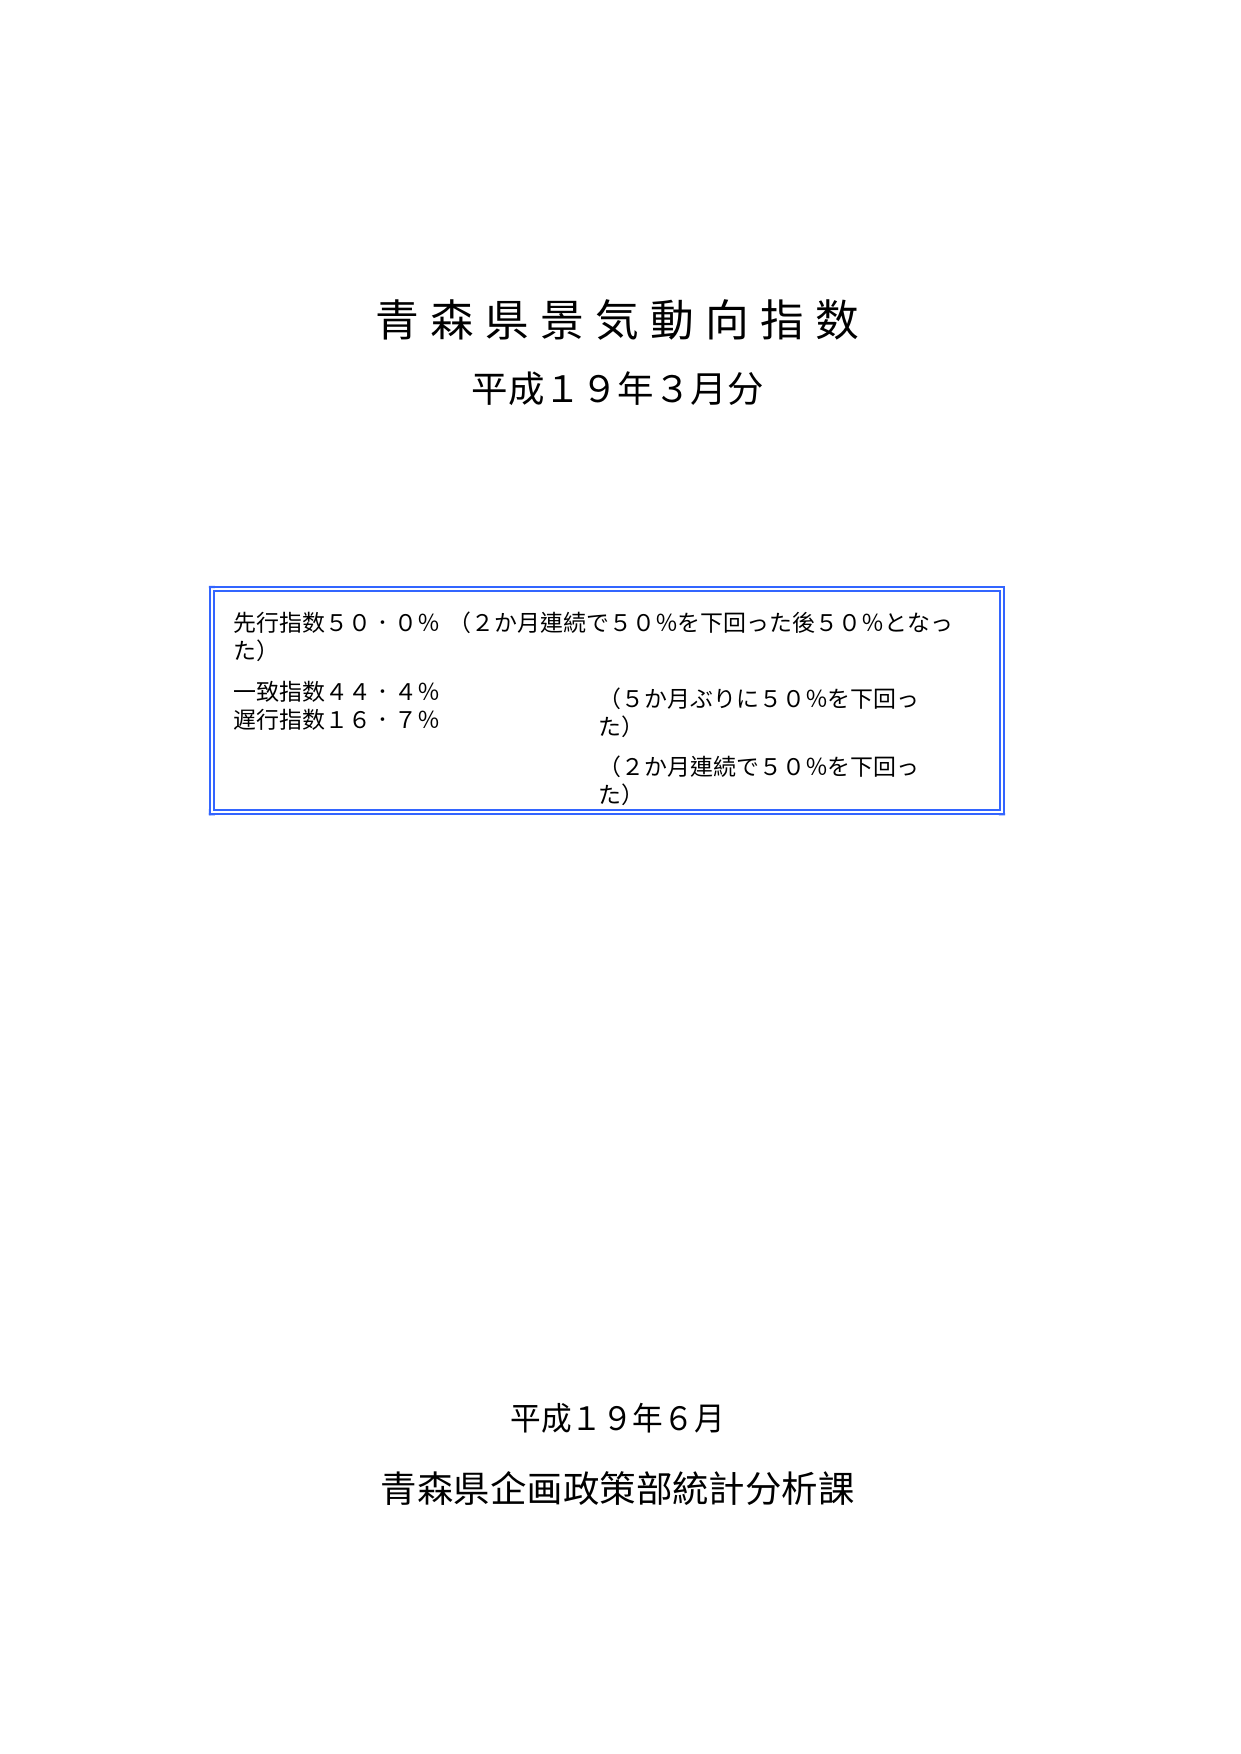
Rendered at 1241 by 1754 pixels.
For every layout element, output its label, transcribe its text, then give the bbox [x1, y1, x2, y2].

text 青 森 県 景 気 動 向 指 数 [123, 290, 1111, 350]
text 青森県企画政策部統計分析課 [123, 1464, 1112, 1513]
text 平成１９年３月分 [123, 363, 1112, 413]
text 平成１９年６月 [123, 1396, 1112, 1439]
